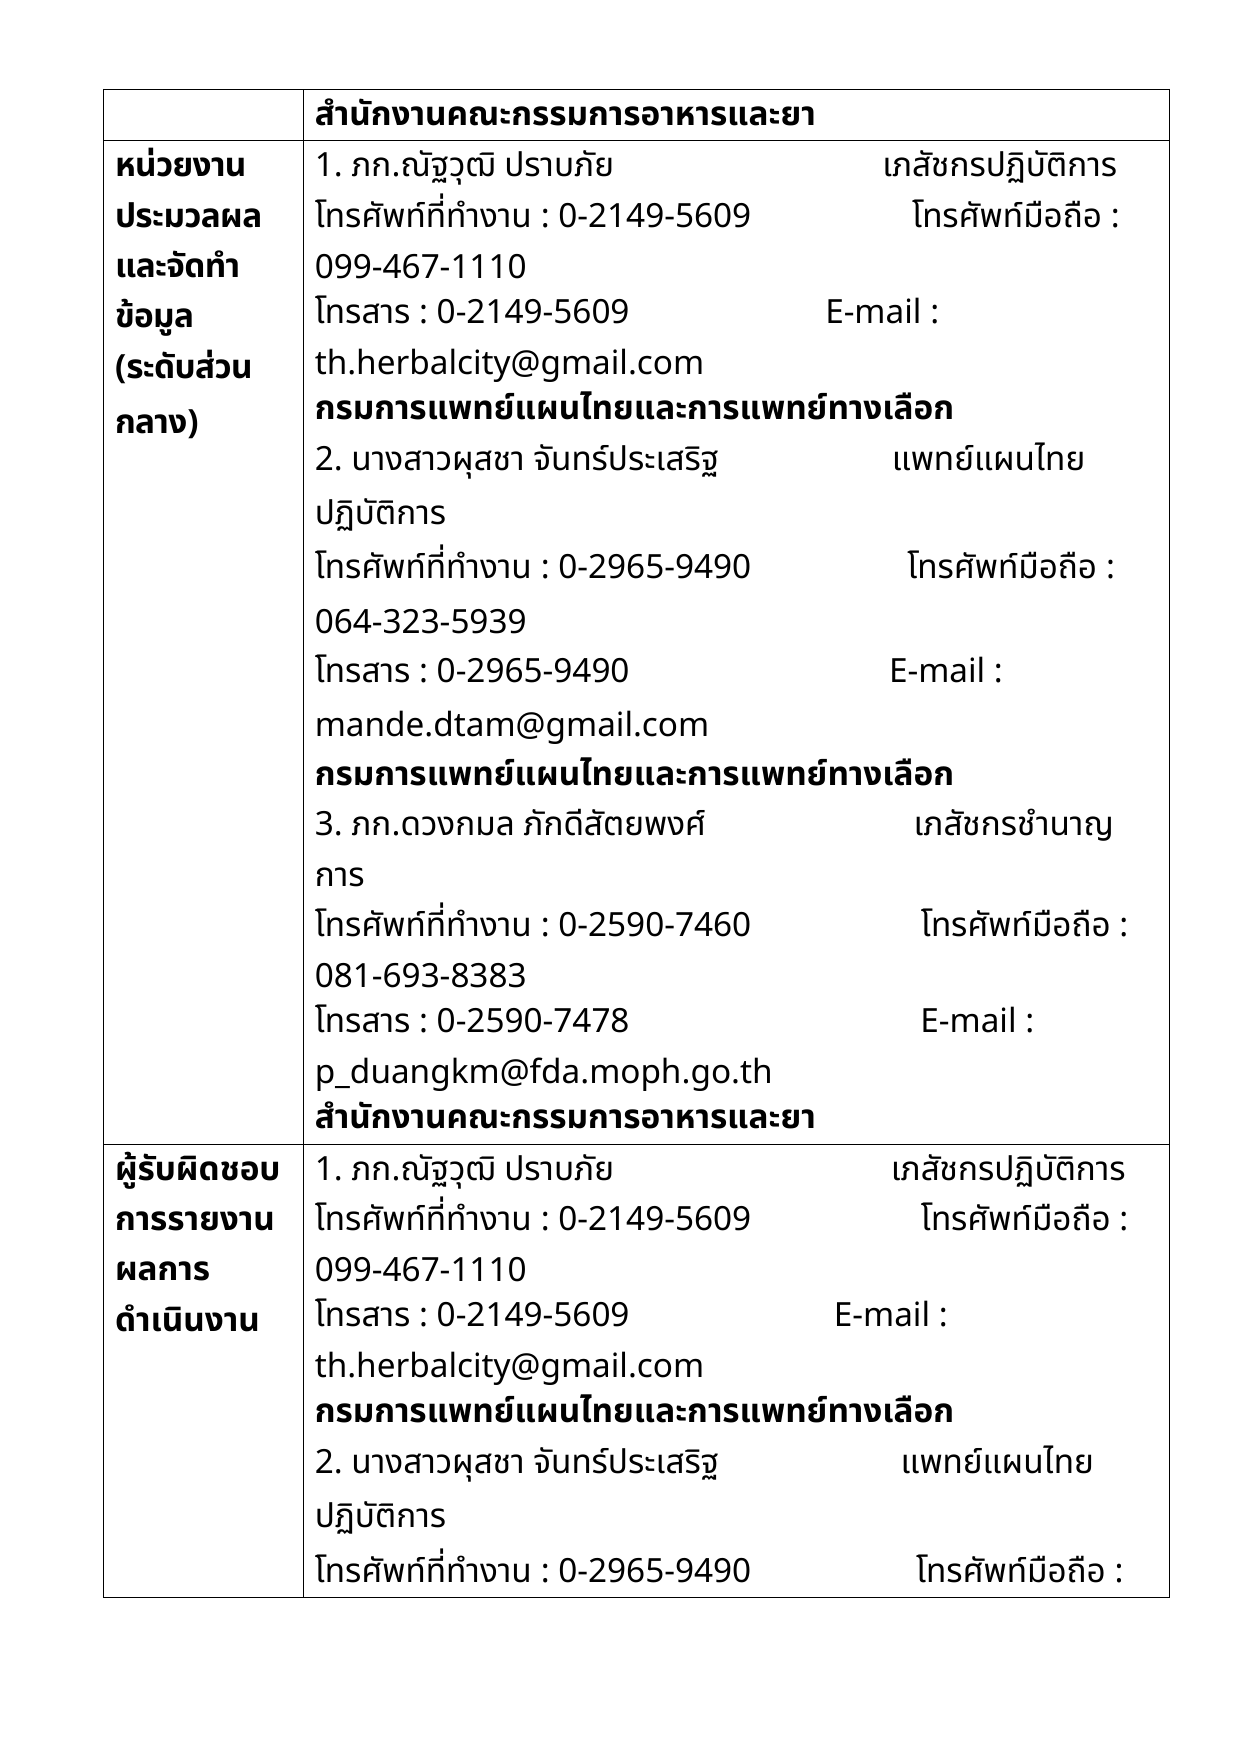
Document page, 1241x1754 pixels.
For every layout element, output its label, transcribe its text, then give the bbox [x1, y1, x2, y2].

table_cell 1. ภก.ณัฐวุฒิ ปราบภัย เภสัชกรปฏิบัติการ โทรศัพท์ที่ทำงาน : 0-2149-5609 โทรศัพท์มือถือ : 099-467-1110 โทรสาร : 0-2149-5609 E-mail : th.herbalcity@gmail.com กรมการแพทย์แผนไทยและการแพทย์ทางเลือก 2. นางสาวผุสชา จันทร์ประเสริฐ แพทย์แผนไทยปฏิบัติการ โทรศัพท์ที่ทำงาน : 0-2965-9490 โทรศัพท์มือถือ : 064-323-5939 โทรสาร : 0-2965-9490 E-mail : mande.dtam@gmail.com กรมการแพทย์แผนไทยและการแพทย์ทางเลือก 3. ภก.ดวงกมล ภักดีสัตยพงศ์ เภสัชกรชำนาญการ โทรศัพท์ที่ทำงาน : 0-2590-7460 โทรศัพท์มือถือ : 081-693-8383 โทรสาร : 0-2590-7478 E-mail : p_duangkm@fda.moph.go.th สำนักงานคณะกรรมการอาหารและยา [304, 141, 1169, 1143]
table_cell หน่วยงานประมวลผลและจัดทำข้อมูล (ระดับส่วนกลาง) [104, 141, 303, 1143]
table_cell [304, 1145, 1169, 1597]
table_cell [304, 90, 1169, 140]
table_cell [104, 1145, 303, 1597]
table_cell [104, 90, 303, 140]
